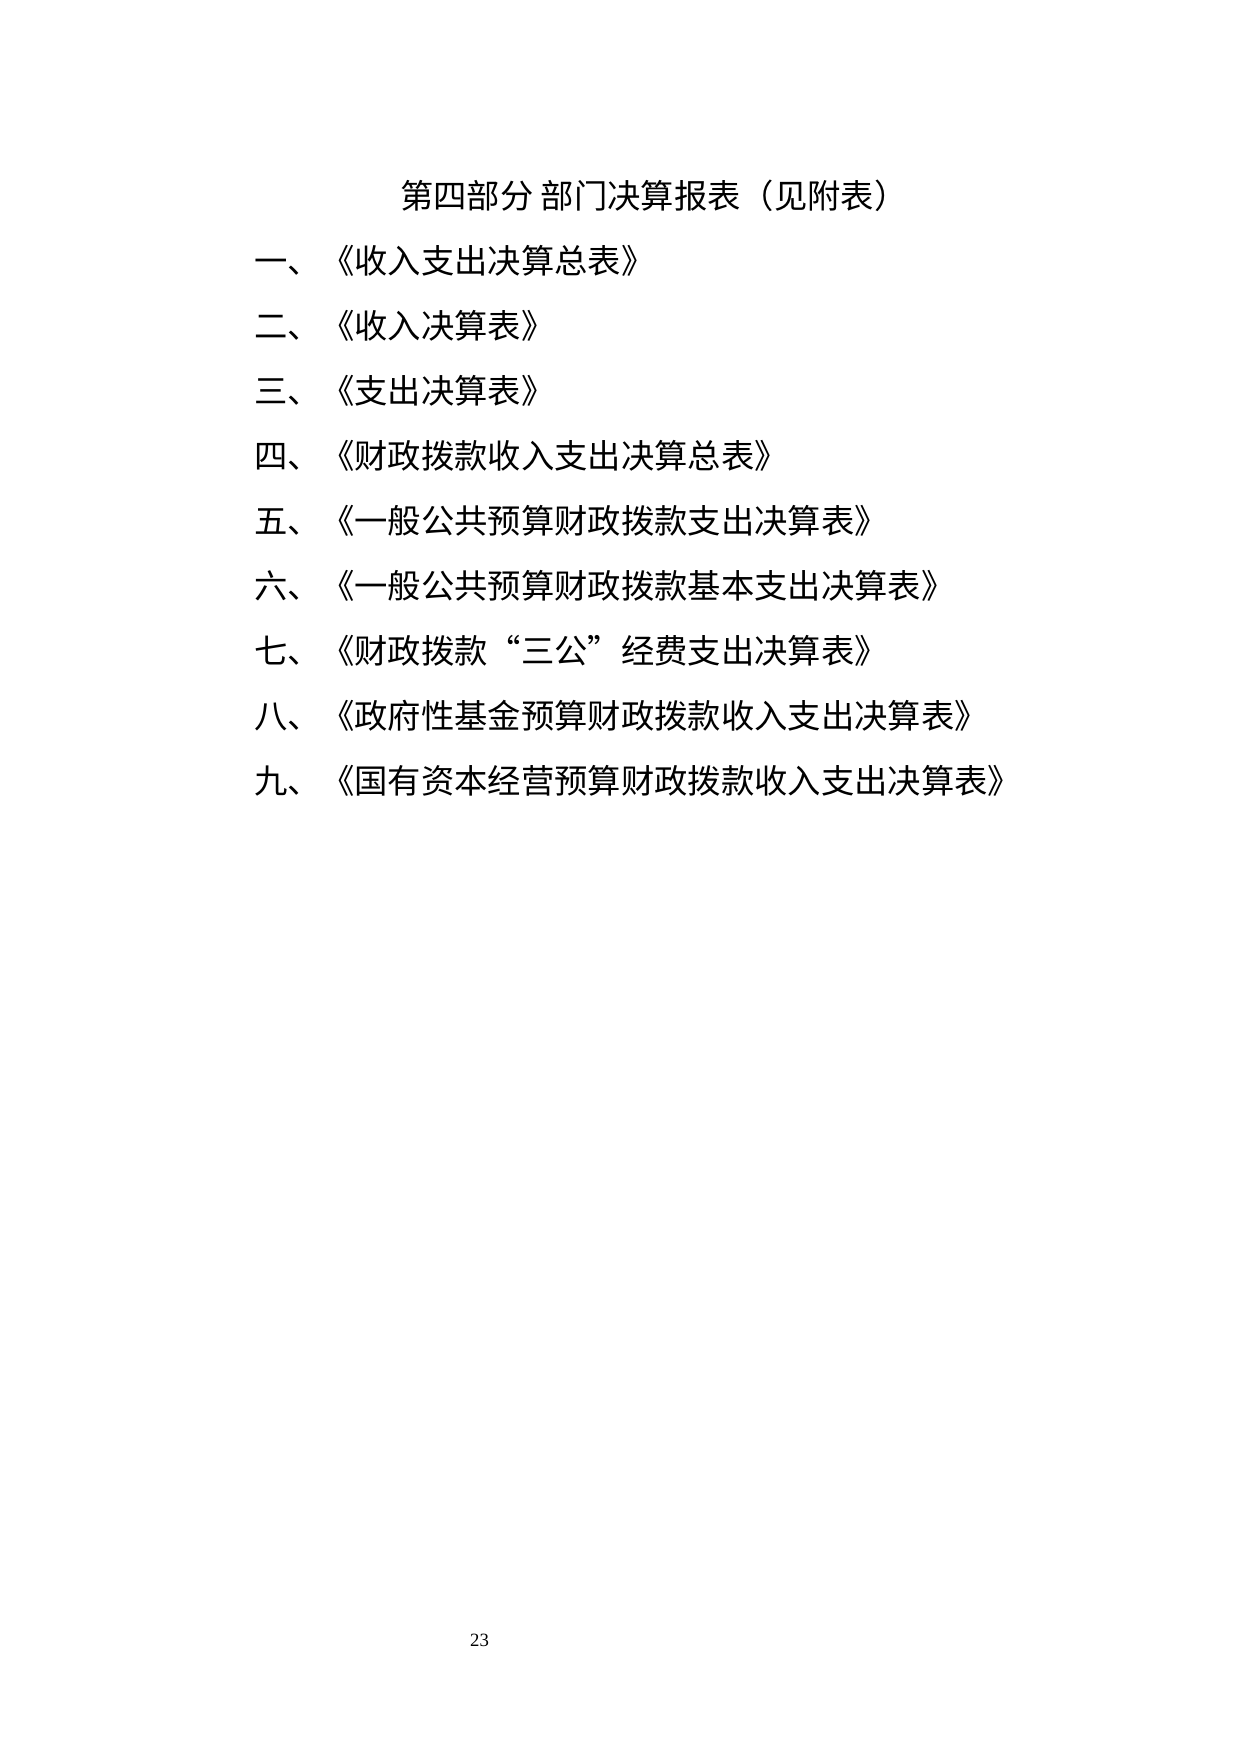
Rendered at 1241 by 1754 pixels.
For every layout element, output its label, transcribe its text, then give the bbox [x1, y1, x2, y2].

text 五、《一般公共预算财政拨款支出决算表》 [187, 487, 1053, 552]
text 八、《政府性基金预算财政拨款收入支出决算表》 [187, 682, 1053, 747]
text 四、《财政拨款收入支出决算总表》 [187, 422, 1053, 487]
text 二、《收入决算表》 [187, 292, 1053, 357]
text 一、《收入支出决算总表》 [187, 227, 1053, 292]
text 七、《财政拨款“三公”经费支出决算表》 [187, 617, 1053, 682]
text 第四部分 部门决算报表（见附表） [187, 162, 1053, 227]
text 九、《国有资本经营预算财政拨款收入支出决算表》 [187, 747, 1053, 812]
text 六、《一般公共预算财政拨款基本支出决算表》 [187, 552, 1053, 617]
text 三、《支出决算表》 [187, 357, 1053, 422]
